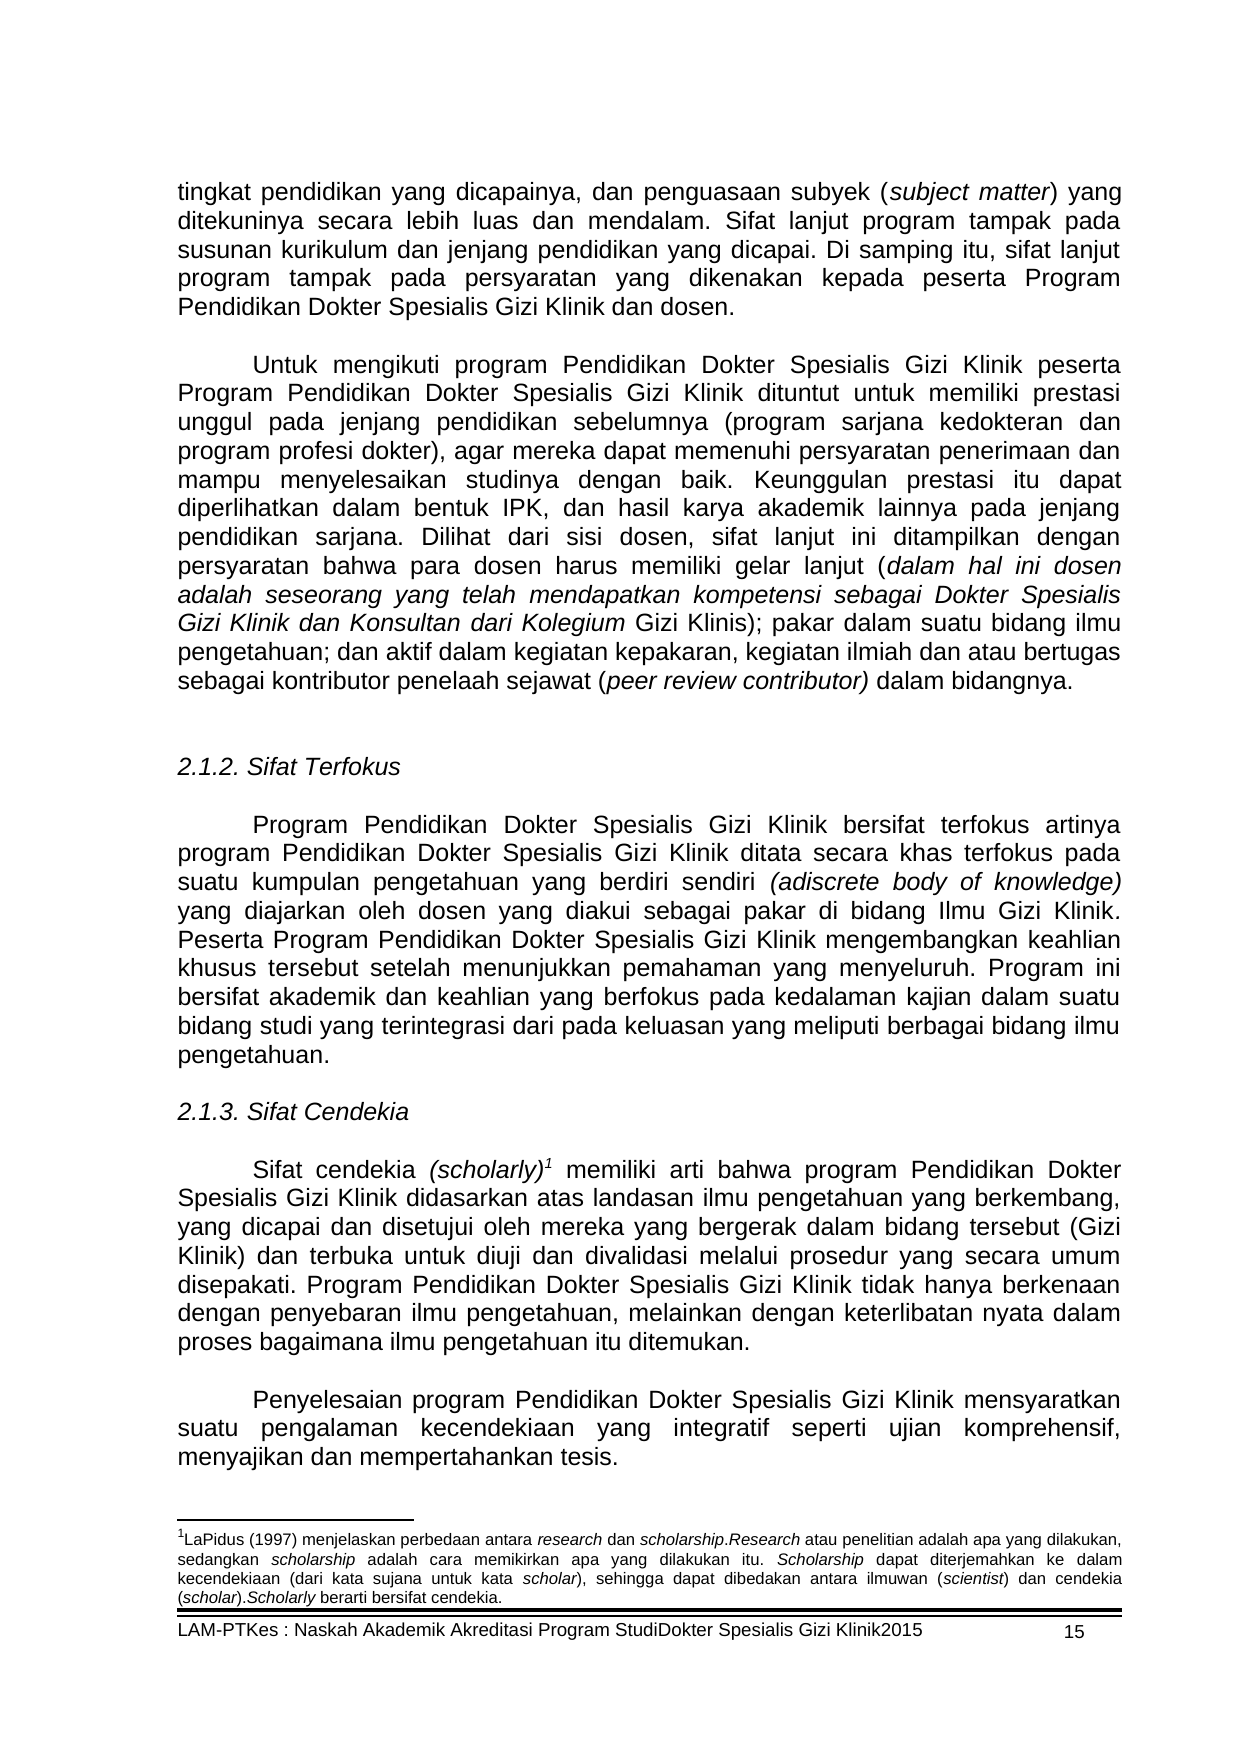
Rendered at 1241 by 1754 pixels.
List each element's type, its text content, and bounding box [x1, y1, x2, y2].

text Program Pendidikan Dokter Spesialis Gizi Klinik bersifat terfokus artinya program Pendidikan Dokter Spesialis Gizi Klinik ditata secara khas terfokus pada suatu kumpulan pengetahuan yang berdiri sendiri (adiscrete body of knowledge) yang diajarkan oleh dosen yang diakui sebagai pakar di bidang Ilmu Gizi Klinik. Peserta Program Pendidikan Dokter Spesialis Gizi Klinik mengembangkan keahlian khusus tersebut setelah menunjukkan pemahaman yang menyeluruh. Program ini bersifat akademik dan keahlian yang berfokus pada kedalaman kajian dalam suatu bidang studi yang terintegrasi dari pada keluasan yang meliputi berbagai bidang ilmu pengetahuan. [177, 810, 1122, 1068]
text Penyelesaian program Pendidikan Dokter Spesialis Gizi Klinik mensyaratkan suatu pengalaman kecendekiaan yang integratif seperti ujian komprehensif, menyajikan dan mempertahankan tesis. [177, 1385, 1122, 1471]
text 2.1.2. Sifat Terfokus [177, 752, 1122, 781]
text Sifat cendekia (scholarly) memiliki arti bahwa program Pendidikan Dokter Spesialis Gizi Klinik didasarkan atas landasan ilmu pengetahuan yang berkembang, yang dicapai dan disetujui oleh mereka yang bergerak dalam bidang tersebut (Gizi Klinik) dan terbuka untuk diuji dan divalidasi melalui prosedur yang secara umum disepakati. Program Pendidikan Dokter Spesialis Gizi Klinik tidak hanya berkenaan dengan penyebaran ilmu pengetahuan, melainkan dengan keterlibatan nyata dalam proses bagaimana ilmu pengetahuan itu ditemukan. [177, 1155, 1122, 1356]
text Untuk mengikuti program Pendidikan Dokter Spesialis Gizi Klinik peserta Program Pendidikan Dokter Spesialis Gizi Klinik dituntut untuk memiliki prestasi unggul pada jenjang pendidikan sebelumnya (program sarjana kedokteran dan program profesi dokter), agar mereka dapat memenuhi persyaratan penerimaan dan mampu menyelesaikan studinya dengan baik. Keunggulan prestasi itu dapat diperlihatkan dalam bentuk IPK, dan hasil karya akademik lainnya pada jenjang pendidikan sarjana. Dilihat dari sisi dosen, sifat lanjut ini ditampilkan dengan persyaratan bahwa para dosen harus memiliki gelar lanjut (dalam hal ini dosen adalah seseorang yang telah mendapatkan kompetensi sebagai Dokter Spesialis Gizi Klinik dan Konsultan dari Kolegium Gizi Klinis); pakar dalam suatu bidang ilmu pengetahuan; dan aktif dalam kegiatan kepakaran, kegiatan ilmiah dan atau bertugas sebagai kontributor penelaah sejawat (peer review contributor) dalam bidangnya. [177, 350, 1122, 695]
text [177, 177, 1122, 321]
text 2.1.3. Sifat Cendekia [177, 1097, 1122, 1126]
